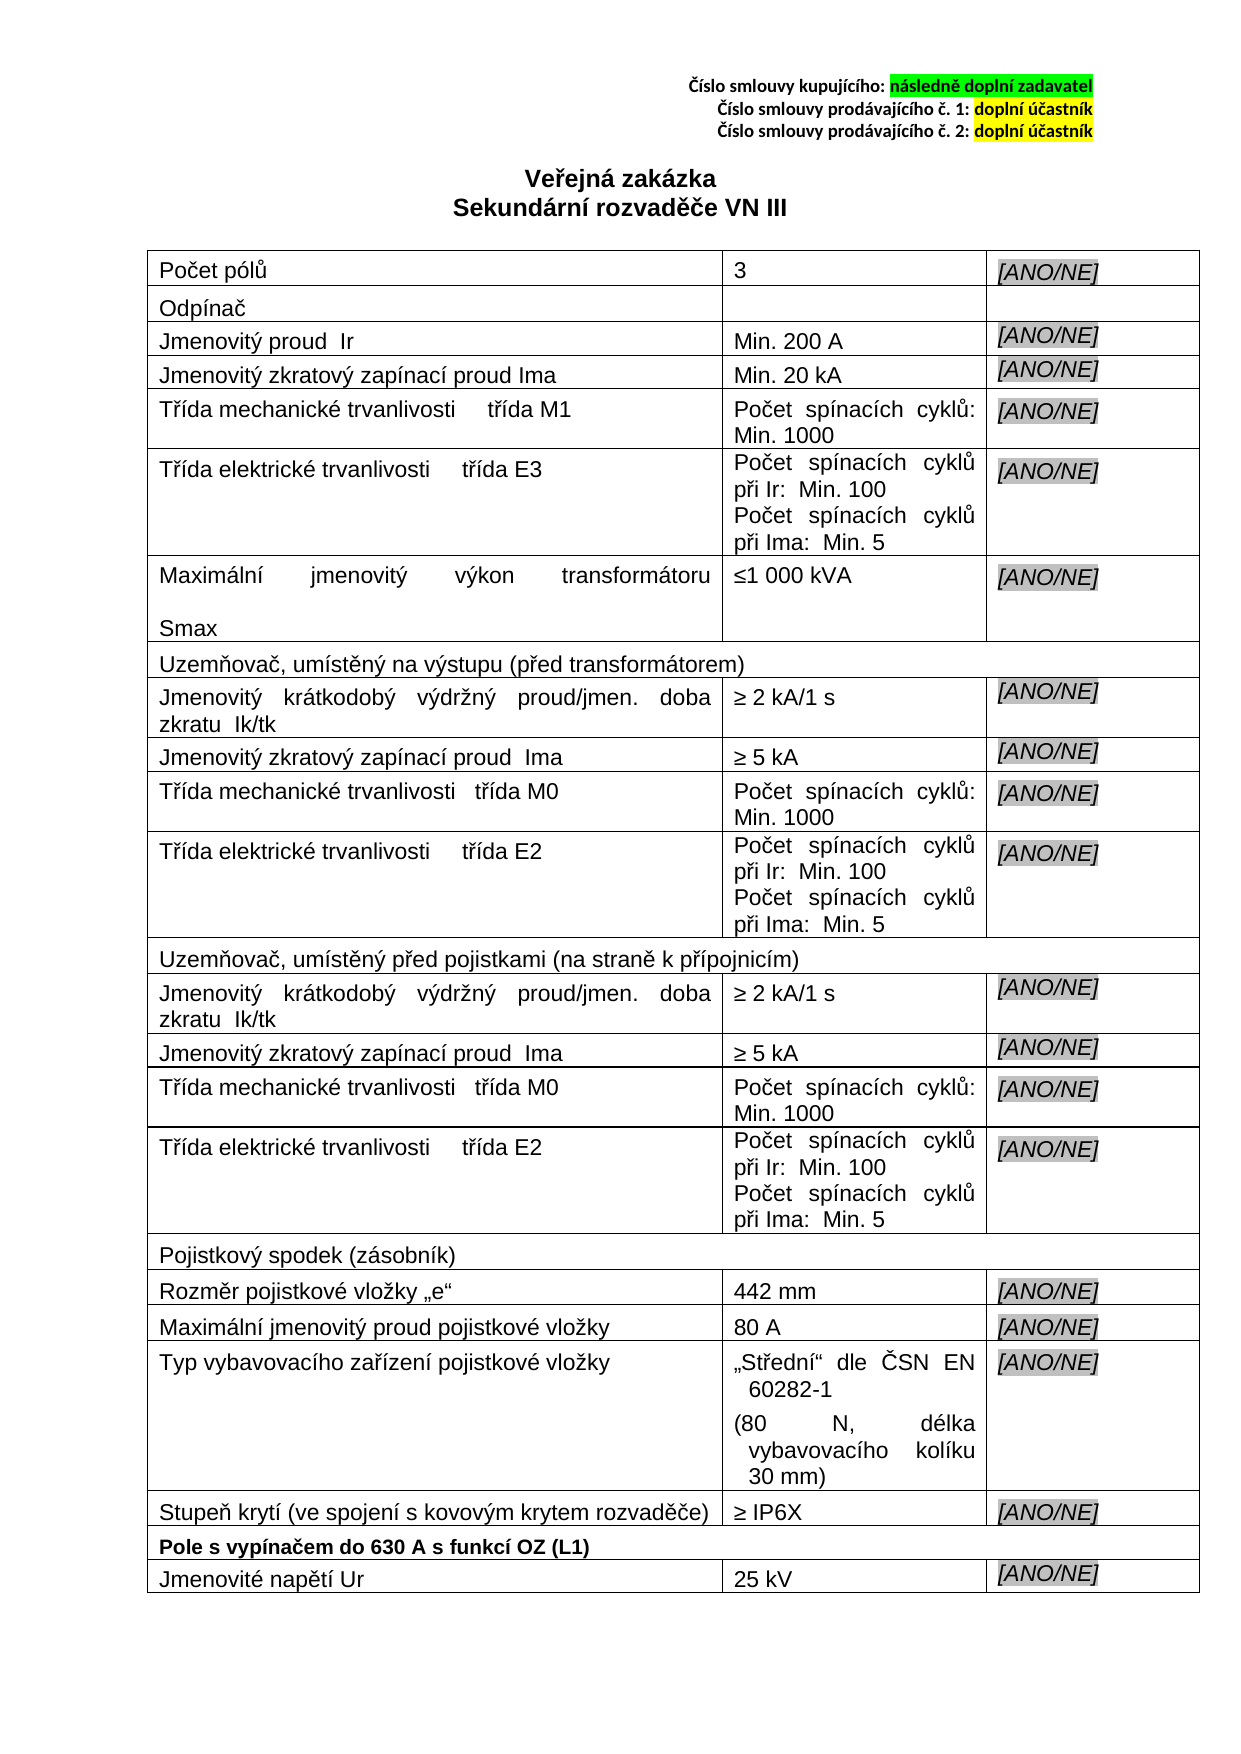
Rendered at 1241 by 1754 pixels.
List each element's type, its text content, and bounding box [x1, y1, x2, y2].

table_cell 3 [723, 251, 986, 285]
table_cell [ANO/NE] [987, 356, 1199, 388]
table_cell Jmenovitý krátkodobý výdržný proud/jmen. doba zkratu Ik/tk [148, 974, 722, 1033]
table_cell Třída elektrické trvanlivosti třída E2 [148, 1128, 722, 1233]
table_cell [ANO/NE] [987, 1305, 1199, 1340]
table_cell Jmenovité napětí Ur [148, 1560, 722, 1592]
table_cell Jmenovitý proud Ir [148, 322, 722, 355]
table_cell Počet pólů [148, 251, 722, 285]
table_cell [ANO/NE] [987, 772, 1199, 831]
table_cell Počet spínacích cyklů při Ir: Min. 100 Počet spínacích cyklů při Ima: Min. 5 [723, 1128, 986, 1233]
table_cell Třída elektrické trvanlivosti třída E2 [148, 832, 722, 937]
table_cell 442 mm [723, 1270, 986, 1304]
table_cell [ANO/NE] [987, 251, 1199, 285]
table_cell ≥ 5 kA [723, 1034, 986, 1066]
table_cell Odpínač [148, 286, 722, 321]
table_cell Stupeň krytí (ve spojení s kovovým krytem rozvaděče) [148, 1491, 722, 1525]
table_cell Min. 20 kA [723, 356, 986, 388]
table_cell Pole s vypínačem do 630 A s funkcí OZ (L1) [148, 1526, 1199, 1558]
table_cell [ANO/NE] [987, 1270, 1199, 1304]
table_cell ≥ 2 kA/1 s [723, 974, 986, 1033]
table_cell Třída elektrické trvanlivosti třída E3 [148, 449, 722, 555]
table_cell Počet spínacích cyklů: Min. 1000 [723, 772, 986, 831]
table_cell Počet spínacích cyklů: Min. 1000 [723, 389, 986, 448]
table_cell [ANO/NE] [987, 556, 1199, 641]
table_cell Jmenovitý zkratový zapínací proud Ima [148, 356, 722, 388]
table_cell Rozměr pojistkové vložky „e“ [148, 1270, 722, 1304]
table_cell „Střední“ dle ČSN EN 60282-1 (80 N, délka vybavovacího kolíku 30 mm) [723, 1341, 986, 1489]
table_cell [987, 286, 1199, 321]
table_cell [ANO/NE] [987, 1341, 1199, 1489]
table_cell [ANO/NE] [987, 678, 1199, 737]
table_cell ≥ IP6X [723, 1491, 986, 1525]
table_cell Jmenovitý zkratový zapínací proud Ima [148, 738, 722, 771]
table_cell [ANO/NE] [987, 974, 1199, 1033]
table_cell ≤1 000 kVA [723, 556, 986, 641]
table_cell ≥ 2 kA/1 s [723, 678, 986, 737]
table_cell Min. 200 A [723, 322, 986, 355]
table_cell Pojistkový spodek (zásobník) [148, 1234, 1199, 1268]
table_cell Uzemňovač, umístěný na výstupu (před transformátorem) [148, 642, 1199, 677]
table_cell 25 kV [723, 1560, 986, 1592]
table_cell Typ vybavovacího zařízení pojistkové vložky [148, 1341, 722, 1489]
table_cell 80 A [723, 1305, 986, 1340]
table_cell Počet spínacích cyklů při Ir: Min. 100 Počet spínacích cyklů při Ima: Min. 5 [723, 449, 986, 555]
table_cell [ANO/NE] [987, 1560, 1199, 1592]
table_cell Třída mechanické trvanlivosti třída M1 [148, 389, 722, 448]
table_cell [ANO/NE] [987, 832, 1199, 937]
table_cell [ANO/NE] [987, 389, 1199, 448]
table_cell ≥ 5 kA [723, 738, 986, 771]
table_cell Třída mechanické trvanlivosti třída M0 [148, 772, 722, 831]
table_cell [ANO/NE] [987, 322, 1199, 355]
table_cell [ANO/NE] [987, 449, 1199, 555]
table_cell Třída mechanické trvanlivosti třída M0 [148, 1068, 722, 1126]
table_cell Maximální jmenovitý výkon transformátoru Smax [148, 556, 722, 641]
table_cell Maximální jmenovitý proud pojistkové vložky [148, 1305, 722, 1340]
table_cell Počet spínacích cyklů: Min. 1000 [723, 1068, 986, 1126]
table_cell [ANO/NE] [987, 1128, 1199, 1233]
table_cell [ANO/NE] [987, 1068, 1199, 1126]
table_cell [723, 286, 986, 321]
table_cell [ANO/NE] [987, 1491, 1199, 1525]
table_cell Uzemňovač, umístěný před pojistkami (na straně k přípojnicím) [148, 938, 1199, 973]
table_cell Jmenovitý zkratový zapínací proud Ima [148, 1034, 722, 1066]
table_cell [ANO/NE] [987, 1034, 1199, 1066]
table_cell Jmenovitý krátkodobý výdržný proud/jmen. doba zkratu Ik/tk [148, 678, 722, 737]
table_cell [ANO/NE] [987, 738, 1199, 771]
table_cell Počet spínacích cyklů při Ir: Min. 100 Počet spínacích cyklů při Ima: Min. 5 [723, 832, 986, 937]
